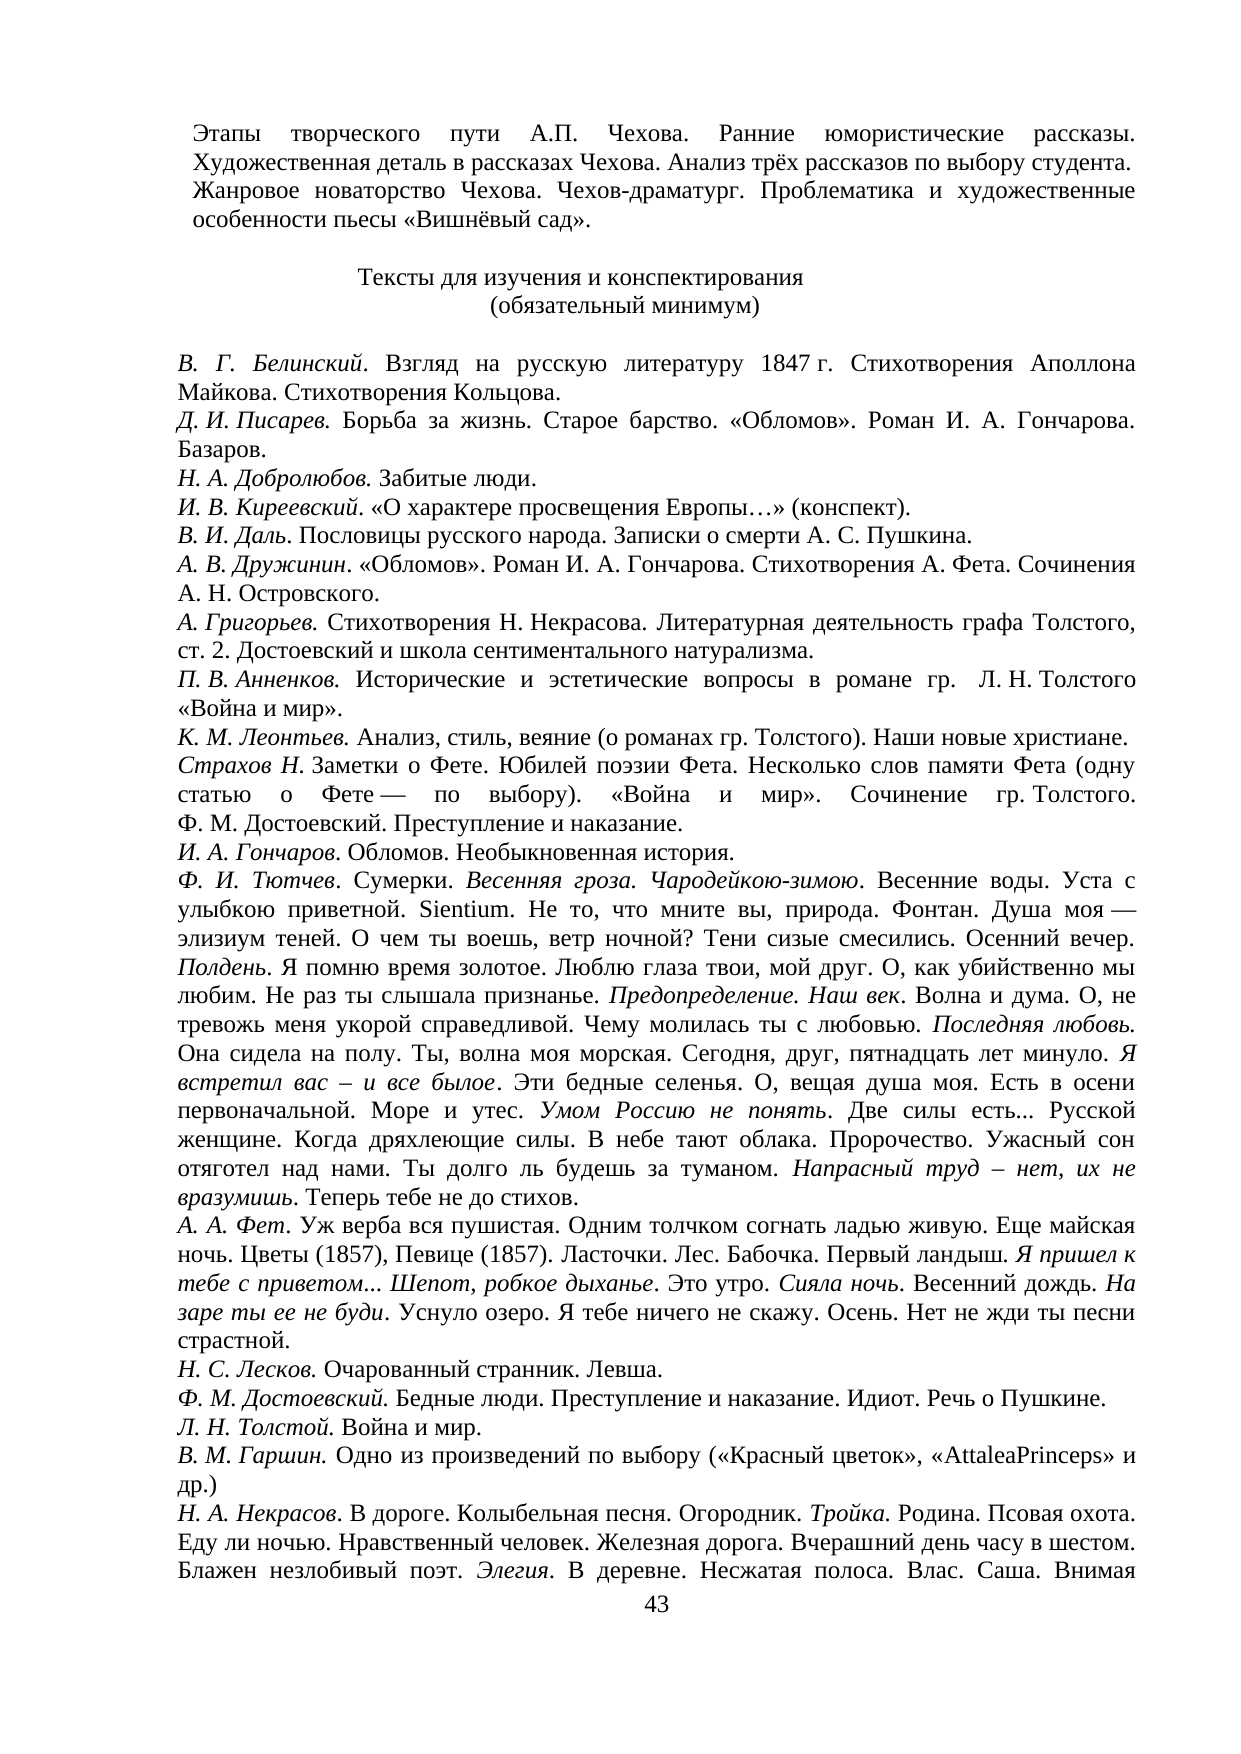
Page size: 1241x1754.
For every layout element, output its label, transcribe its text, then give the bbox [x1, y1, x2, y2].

text Этапы творческого пути А.П. Чехова. Ранние юмористические рассказы. Художественная деталь в рассказах Чехова. Анализ трёх рассказов по выбору студента. [192, 118, 1136, 176]
text Н. А. Добролюбов. Забитые люди. [177, 463, 1136, 492]
text Л. Н. Толстой. Война и мир. [177, 1412, 1136, 1441]
text Ф. М. Достоевский. Бедные люди. Преступление и наказание. Идиот. Речь о Пушкине. [177, 1383, 1136, 1412]
text В. Г. Белинский. Взгляд на русскую литературу 1847 г. Стихотворения Аполлона Майкова. Стихотворения Кольцова. [177, 348, 1136, 406]
text И. А. Гончаров. Обломов. Необыкновенная история. [177, 837, 1136, 866]
text В. М. Гаршин. Одно из произведений по выбору («Красный цветок», «AttaleaPrinceps» и др.) [177, 1441, 1136, 1498]
text Ф. И. Тютчев. Сумерки. Весенняя гроза. Чародейкою-зимою. Весенние воды. Уста с улыбкою приветной. Sientium. He то, что мните вы, природа. Фонтан. Душа моя — элизиум теней. О чем ты воешь, ветр ночной? Тени сизые смесились. Осенний вечер. Полдень. Я помню время золотое. Люблю глаза твои, мой друг. О, как убийственно мы любим. Не раз ты слышала признанье. Предопределение. Наш век. Волна и дума. О, не тревожь меня укорой справедливой. Чему молилась ты с любовью. Последняя любовь. Она сидела на полу. Ты, волна моя морская. Сегодня, друг, пятнадцать лет минуло. Я встретил вас – и все былое. Эти бедные селенья. О, вещая душа моя. Есть в осени первоначальной. Моpe и утес. Умом Россию не понять. Две силы есть... Русской женщине. Когда дряхлеющие силы. В небе тают облака. Пророчество. Ужасный сон отяготел над нами. Ты долго ль будешь за туманом. Напрасный труд – нет, их не вразумишь. Теперь тебе не до стихов. [177, 866, 1136, 1211]
text П. В. Анненков. Исторические и эстетические вопросы в романе гр. Л. Н. Толстого «Война и мир». [177, 664, 1136, 722]
text Д. И. Писарев. Борьба за жизнь. Старое барство. «Обломов». Роман И. А. Гончарова. Базаров. [177, 406, 1136, 463]
text А. А. Фет. Уж верба вся пушистая. Одним толчком согнать ладью живую. Еще майская ночь. Цветы (1857), Певице (1857). Ласточки. Лес. Бабочка. Первый ландыш. Я пришел к тебе с приветом... Шепот, робкое дыханье. Это утро. Сияла ночь. Весенний дождь. На заре ты ее не буди. Уснуло озеро. Я тебе ничего не скажу. Осень. Нет не жди ты песни страстной. [177, 1211, 1136, 1354]
text Н. С. Лесков. Очарованный странник. Левша. [177, 1354, 1136, 1383]
text В. И. Даль. Пословицы русского народа. Записки о смерти А. С. Пушкина. [177, 521, 1136, 549]
text Тексты для изучения и конспектирования [177, 262, 1136, 291]
text Жанровое новаторство Чехова. Чехов-драматург. Проблематика и художественные особенности пьесы «Вишнёвый сад». [192, 176, 1136, 233]
text И. В. Киреевский. «О характере просвещения Европы…» (конспект). [177, 492, 1136, 521]
text А. В. Дружинин. «Обломов». Роман И. А. Гончарова. Стихотворения А. Фета. Сочинения А. Н. Островского. [177, 549, 1136, 607]
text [177, 1498, 1136, 1584]
text А. Григорьев. Стихотворения Н. Некрасова. Литературная деятельность графа Толстого, ст. 2. Достоевский и школа сентиментального натурализма. [177, 607, 1136, 664]
text К. М. Леонтьев. Анализ, стиль, веяние (о романах гр. Толстого). Наши новые христиане. [177, 722, 1136, 751]
text (обязательный минимум) [177, 291, 1136, 319]
text Страхов Н. Заметки о Фете. Юбилей поэзии Фета. Несколько слов памяти Фета (одну статью о Фете — по выбору). «Война и мир». Сочинение гр. Толстого. Ф. М. Достоевский. Преступление и наказание. [177, 751, 1136, 837]
